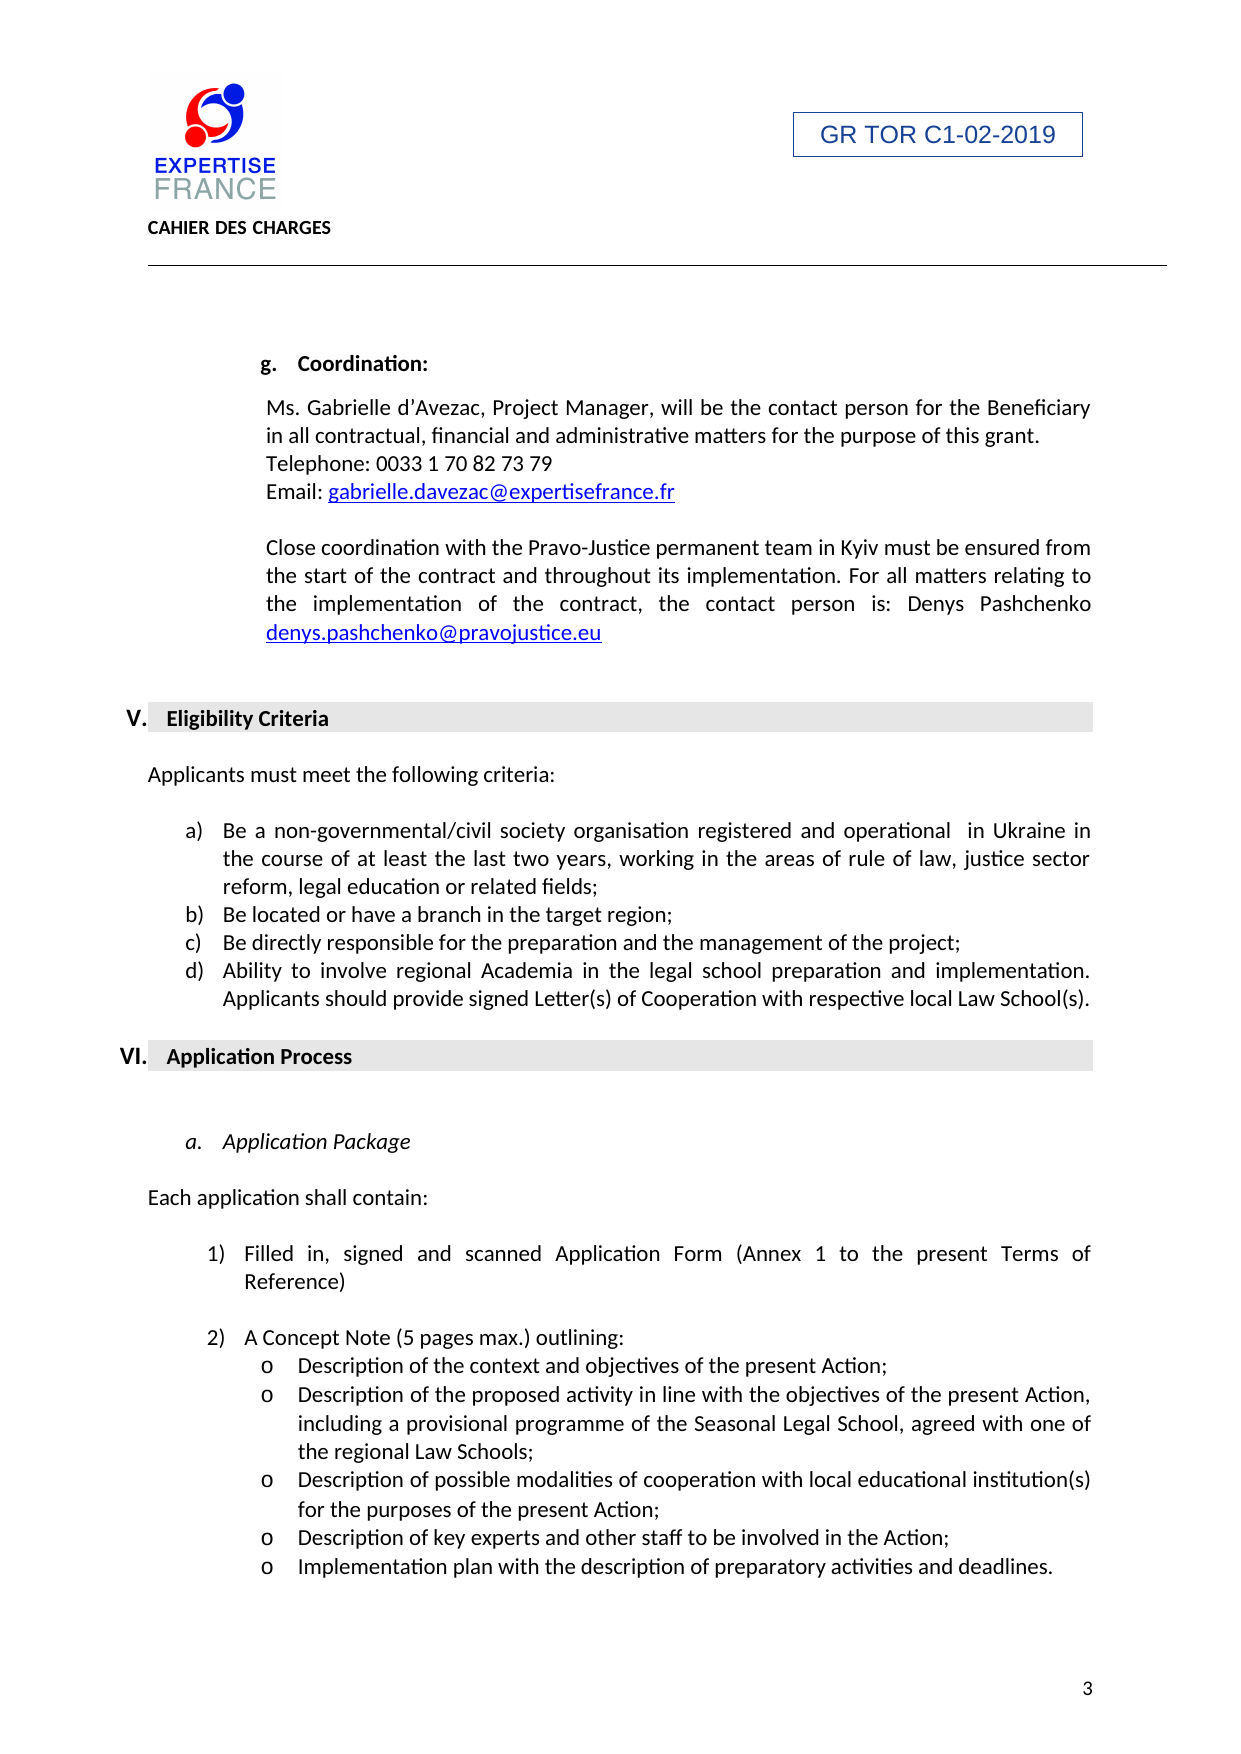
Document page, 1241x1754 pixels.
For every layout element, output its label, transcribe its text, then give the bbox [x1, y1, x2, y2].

list Description of possible modalities of cooperation with local educational institution(s) for the purposes of the present Action; [260, 1466, 1093, 1523]
list Application Process [148, 1040, 1093, 1071]
picture [147, 73, 284, 210]
list Application Package [185, 1127, 1093, 1155]
text Ms. Gabrielle d’Avezac, Project Manager, will be the contact person for the Beneficiary in all contractual, financial and administrative matters for the purpose of this grant. [266, 393, 1093, 449]
list Description of key experts and other staff to be involved in the Action; [260, 1523, 1093, 1552]
list Description of the proposed activity in line with the objectives of the present Action, including a provisional programme of the Seasonal Legal School, agreed with one of the regional Law Schools; [260, 1380, 1093, 1466]
list Ability to involve regional Academia in the legal school preparation and implementation. Applicants should provide signed Letter(s) of Cooperation with respective local Law School(s). [185, 956, 1093, 1012]
list Eligibility Criteria [148, 702, 1093, 732]
text Close coordination with the Pravo-Justice permanent team in Kyiv must be ensured from the start of the contract and throughout its implementation. For all matters relating to the implementation of the contract, the contact person is: Denys Pashchenko denys.pashchenko@pravojustice.eu [266, 533, 1093, 646]
list Description of the context and objectives of the present Action; [260, 1351, 1093, 1380]
list Implementation plan with the description of preparatory activities and deadlines. [260, 1552, 1093, 1581]
list Be located or have a branch in the target region; [185, 900, 1093, 928]
list Be a non-governmental/civil society organisation registered and operational in Ukraine in the course of at least the last two years, working in the areas of rule of law, justice sector reform, legal education or related fields; [185, 816, 1093, 900]
list Coordination: [260, 349, 1093, 377]
list A Concept Note (5 pages max.) outlining: [207, 1323, 1093, 1351]
list Be directly responsible for the preparation and the management of the project; [185, 928, 1093, 956]
text Email: gabrielle.davezac@expertisefrance.fr [266, 477, 1093, 506]
text Applicants must meet the following criteria: [148, 760, 1093, 788]
text Each application shall contain: [148, 1183, 1093, 1211]
text Telephone: 0033 1 70 82 73 79 [266, 449, 1093, 477]
list Filled in, signed and scanned Application Form (Annex 1 to the present Terms of Reference) [207, 1239, 1093, 1295]
